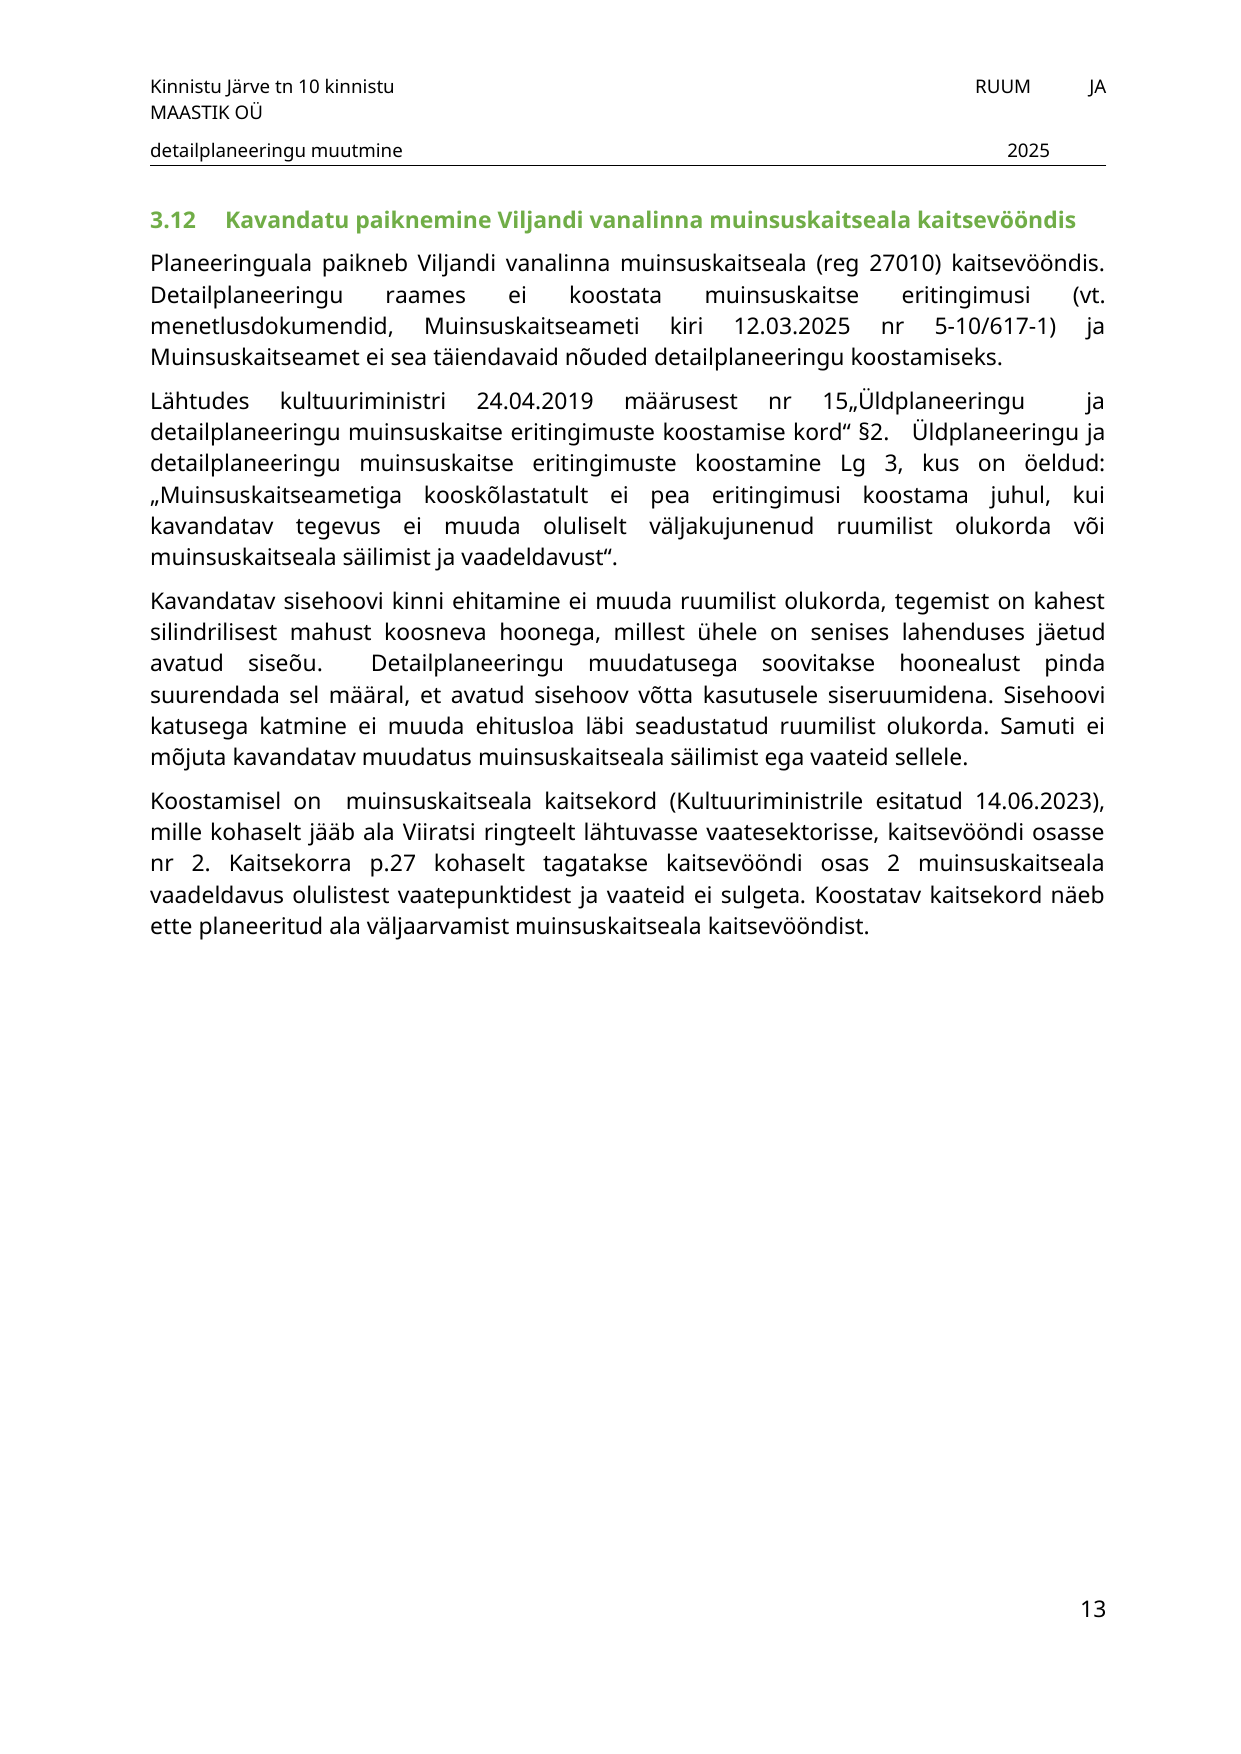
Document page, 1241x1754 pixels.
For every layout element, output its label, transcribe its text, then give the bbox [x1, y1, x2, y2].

text Planeeringuala paikneb Viljandi vanalinna muinsuskaitseala (reg 27010) kaitsevööndis. Detailplaneeringu raames ei koostata muinsuskaitse eritingimusi (vt. menetlusdokumendid, Muinsuskaitseameti kiri 12.03.2025 nr 5-10/617-1) ja Muinsuskaitseamet ei sea täiendavaid nõuded detailplaneeringu koostamiseks. [150, 247, 1106, 372]
text Koostamisel on muinsuskaitseala kaitsekord (Kultuuriministrile esitatud 14.06.2023), mille kohaselt jääb ala Viiratsi ringteelt lähtuvasse vaatesektorisse, kaitsevööndi osasse nr 2. Kaitsekorra p.27 kohaselt tagatakse kaitsevööndi osas 2 muinsuskaitseala vaadeldavus olulistest vaatepunktidest ja vaateid ei sulgeta. Koostatav kaitsekord näeb ette planeeritud ala väljaarvamist muinsuskaitseala kaitsevööndist. [150, 785, 1106, 941]
text Lähtudes kultuuriministri 24.04.2019 määrusest nr 15„Üldplaneeringu ja detailplaneeringu muinsuskaitse eritingimuste koostamise kord“ §2. Üldplaneeringu ja detailplaneeringu muinsuskaitse eritingimuste koostamine Lg 3, kus on öeldud: „Muinsuskaitseametiga kooskõlastatult ei pea eritingimusi koostama juhul, kui kavandatav tegevus ei muuda oluliselt väljakujunenud ruumilist olukorda või muinsuskaitseala säilimist ja vaadeldavust“. [150, 385, 1106, 572]
text Kavandatav sisehoovi kinni ehitamine ei muuda ruumilist olukorda, tegemist on kahest silindrilisest mahust koosneva hoonega, millest ühele on senises lahenduses jäetud avatud siseõu. Detailplaneeringu muudatusega soovitakse hoonealust pinda suurendada sel määral, et avatud sisehoov võtta kasutusele siseruumidena. Sisehoovi katusega katmine ei muuda ehitusloa läbi seadustatud ruumilist olukorda. Samuti ei mõjuta kavandatav muudatus muinsuskaitseala säilimist ega vaateid sellele. [150, 585, 1106, 772]
subtitle 3.12 Kavandatu paiknemine Viljandi vanalinna muinsuskaitseala kaitsevööndis [150, 203, 1106, 235]
